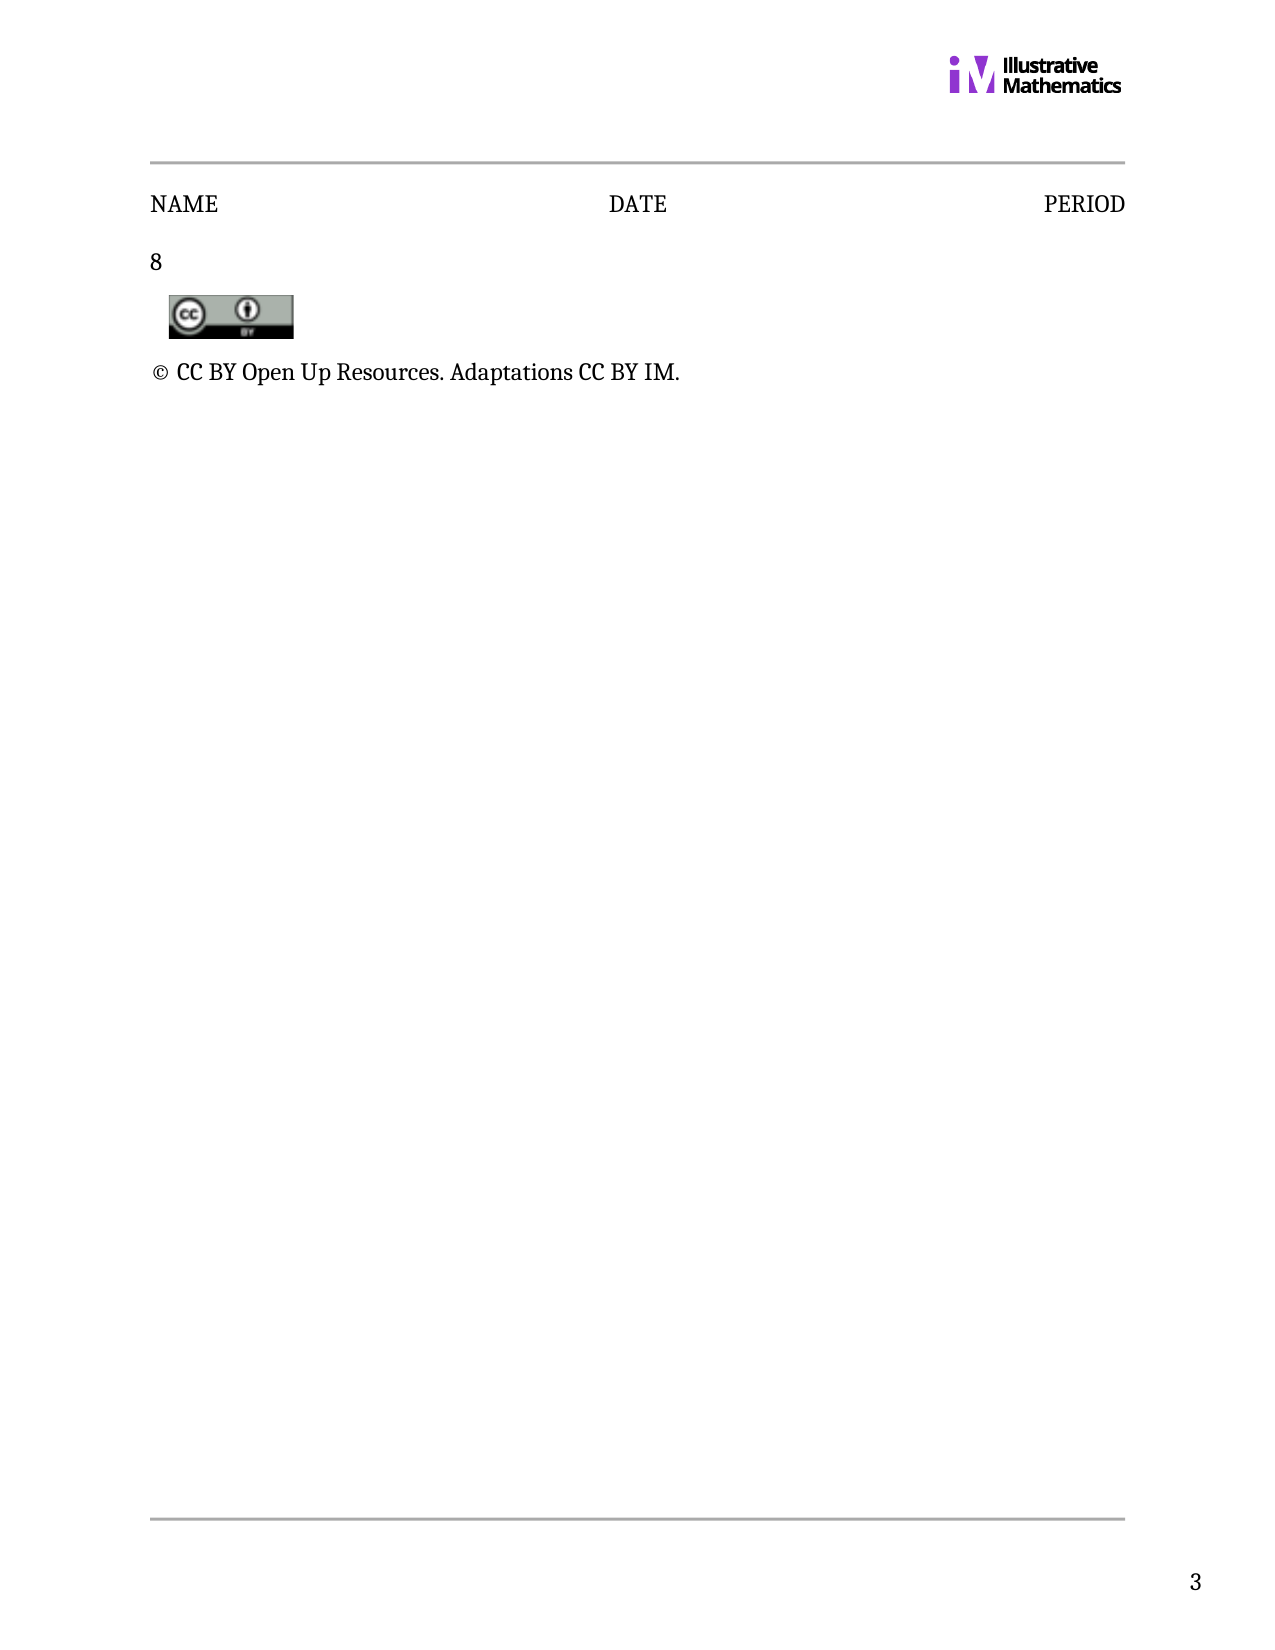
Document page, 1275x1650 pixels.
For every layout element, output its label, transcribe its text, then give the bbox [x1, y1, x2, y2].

text 8 [150, 247, 1125, 276]
picture [168, 295, 294, 339]
picture [949, 55, 1121, 93]
text © CC BY Open Up Resources. Adaptations CC BY IM. [150, 357, 1125, 386]
